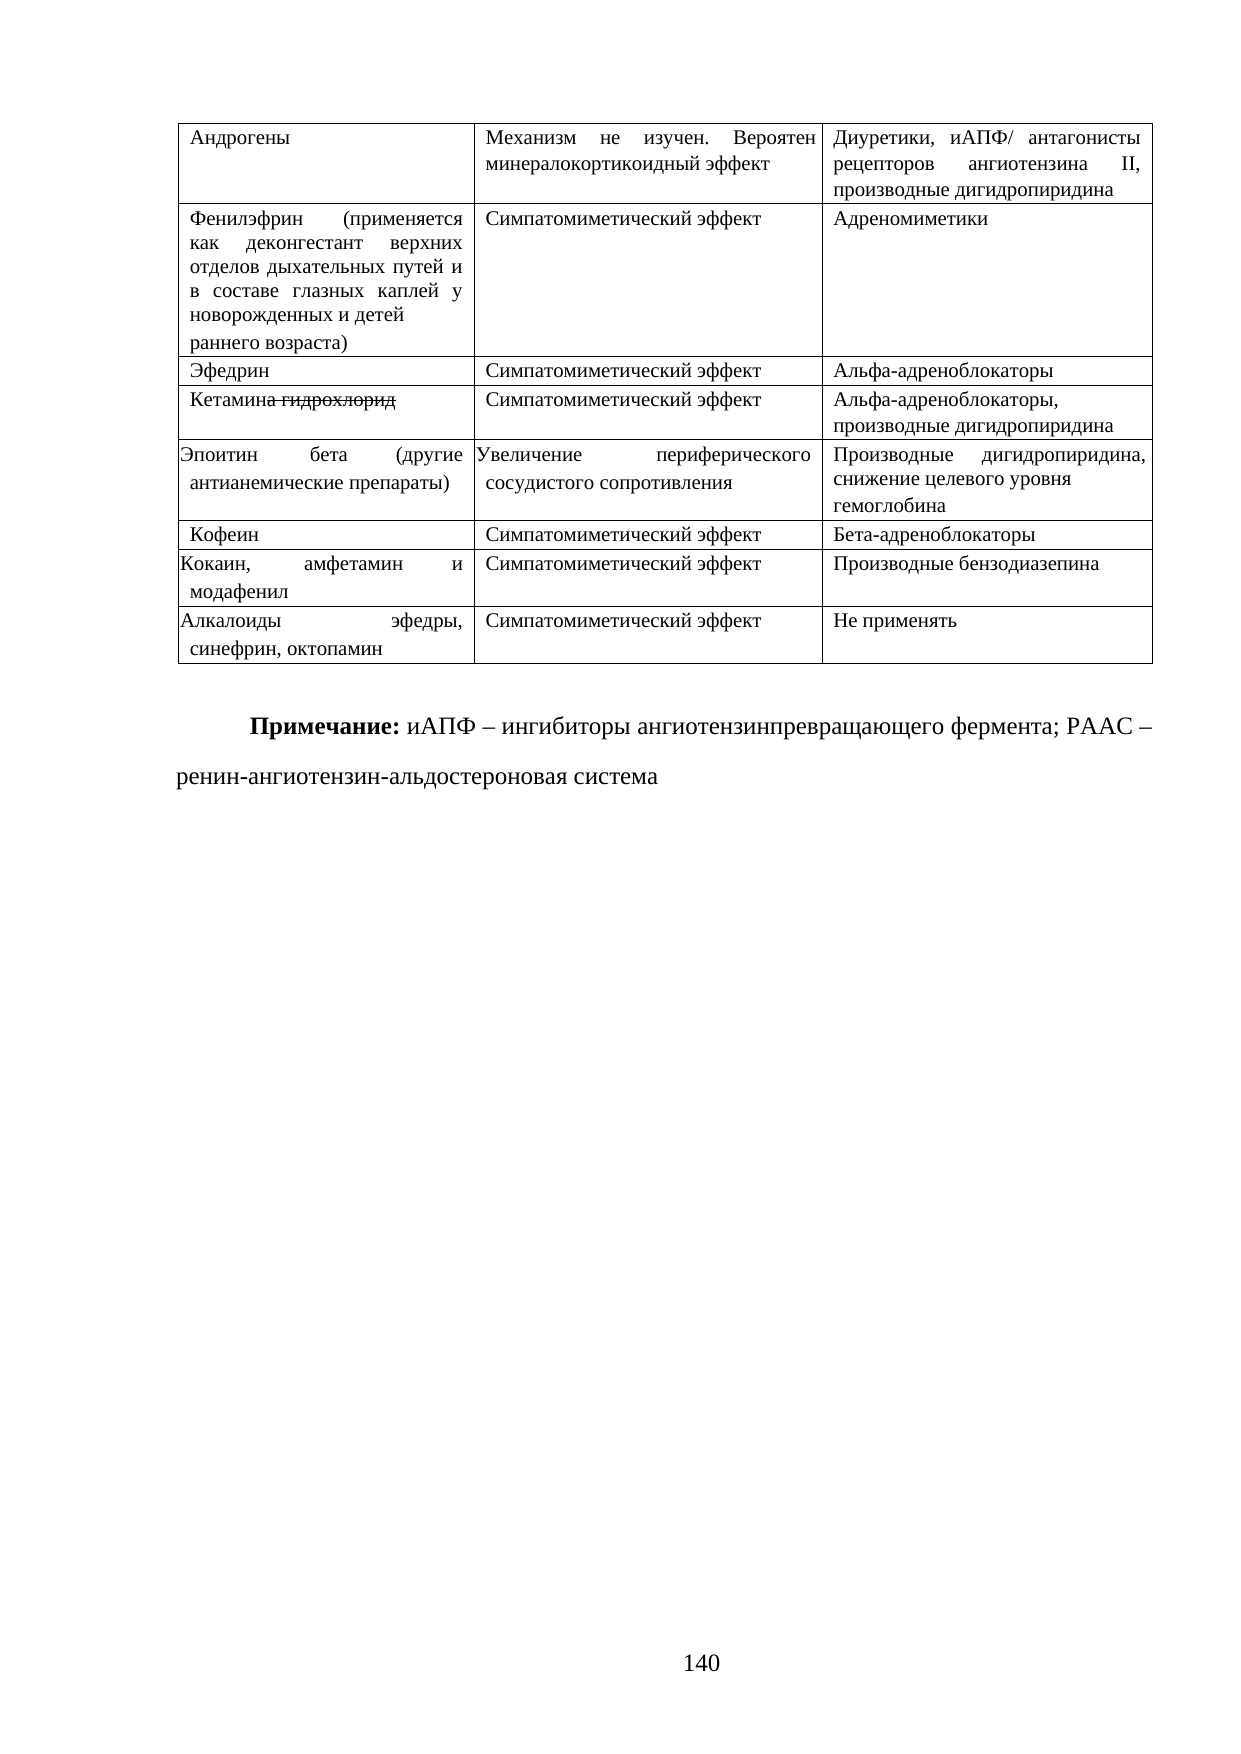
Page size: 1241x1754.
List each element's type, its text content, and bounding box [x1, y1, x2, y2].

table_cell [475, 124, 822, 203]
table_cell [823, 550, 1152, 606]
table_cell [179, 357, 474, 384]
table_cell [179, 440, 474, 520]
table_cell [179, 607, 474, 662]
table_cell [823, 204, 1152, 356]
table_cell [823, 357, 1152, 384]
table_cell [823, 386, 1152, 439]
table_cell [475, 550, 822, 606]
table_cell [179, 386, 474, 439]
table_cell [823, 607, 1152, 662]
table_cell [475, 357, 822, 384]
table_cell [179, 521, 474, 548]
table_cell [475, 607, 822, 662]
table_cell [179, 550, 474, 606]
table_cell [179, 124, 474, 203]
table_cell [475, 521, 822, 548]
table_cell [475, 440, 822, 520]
text Примечание: иАПФ – ингибиторы ангиотензинпревращающего фермента; РААС – ренин-ангиотензин-альдостероновая система [176, 711, 1152, 791]
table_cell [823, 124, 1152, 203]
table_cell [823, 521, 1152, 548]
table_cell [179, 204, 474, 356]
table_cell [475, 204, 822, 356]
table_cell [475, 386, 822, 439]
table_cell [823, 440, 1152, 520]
